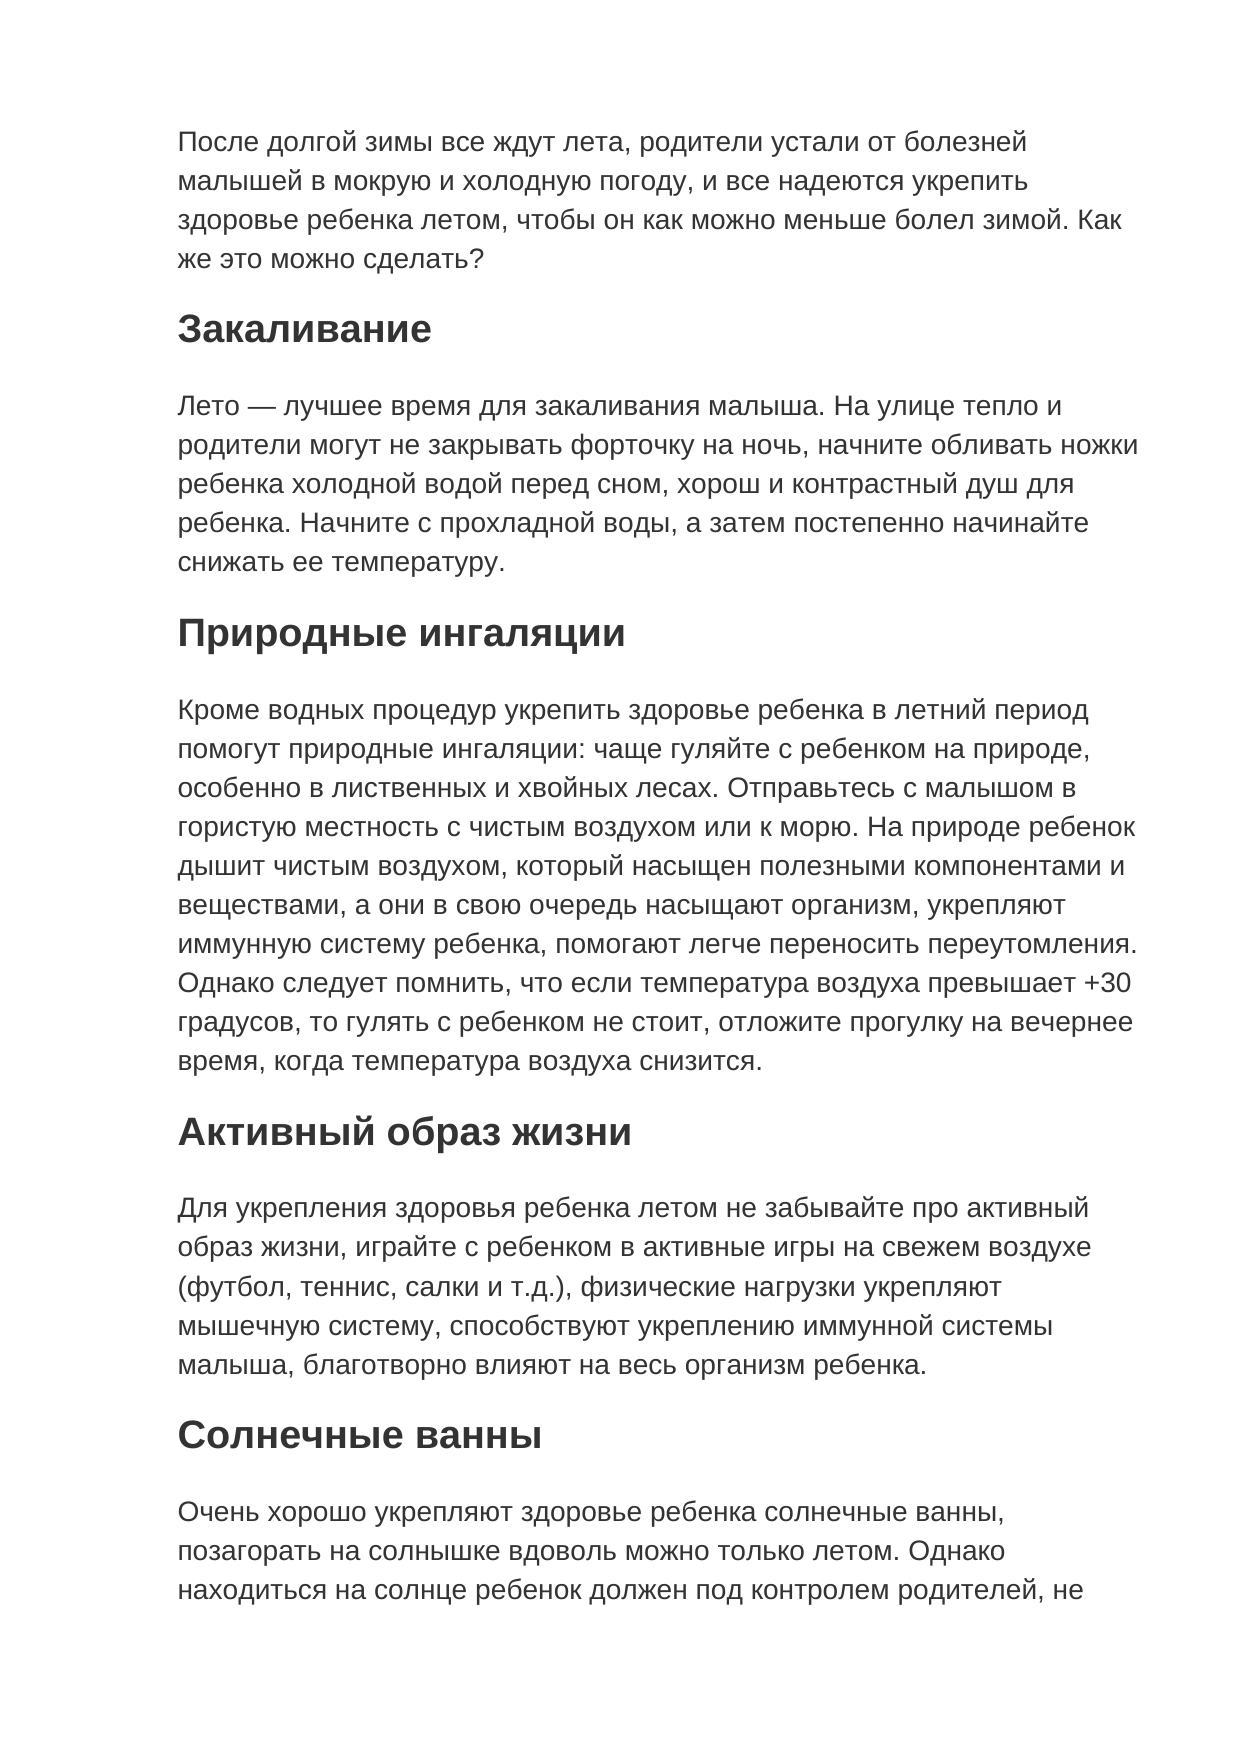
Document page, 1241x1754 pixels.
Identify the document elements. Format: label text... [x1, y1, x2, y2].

text Закаливание [177, 306, 1152, 351]
text После долгой зимы все ждут лета, родители устали от болезней малышей в мокрую и холодную погоду, и все надеются укрепить здоровье ребенка летом, чтобы он как можно меньше болел зимой. Как же это можно сделать? [177, 118, 1152, 274]
text Кроме водных процедур укрепить здоровье ребенка в летний период помогут природные ингаляции: чаще гуляйте с ребенком на природе, особенно в лиственных и хвойных лесах. Отправьтесь с малышом в гористую местность с чистым воздухом или к морю. На природе ребенок дышит чистым воздухом, который насыщен полезными компонентами и веществами, а они в свою очередь насыщают организм, укрепляют иммунную систему ребенка, помогают легче переносить переутомления. Однако следует помнить, что если температура воздуха превышает +30 градусов, то гулять с ребенком не стоит, отложите прогулку на вечернее время, когда температура воздуха снизится. [177, 686, 1152, 1077]
text Для укрепления здоровья ребенка летом не забывайте про активный образ жизни, играйте с ребенком в активные игры на свежем воздухе (футбол, теннис, салки и т.д.), физические нагрузки укрепляют мышечную систему, способствуют укреплению иммунной системы малыша, благотворно влияют на весь организм ребенка. [177, 1185, 1152, 1380]
text Солнечные ванны [177, 1411, 1152, 1457]
text Природные ингаляции [177, 609, 1152, 655]
text Активный образ жизни [177, 1108, 1152, 1153]
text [177, 1488, 1152, 1605]
text Лето — лучшее время для закаливания малыша. На улице тепло и родители могут не закрывать форточку на ночь, начните обливать ножки ребенка холодной водой перед сном, хорош и контрастный душ для ребенка. Начните с прохладной воды, а затем постепенно начинайте снижать ее температуру. [177, 382, 1152, 578]
